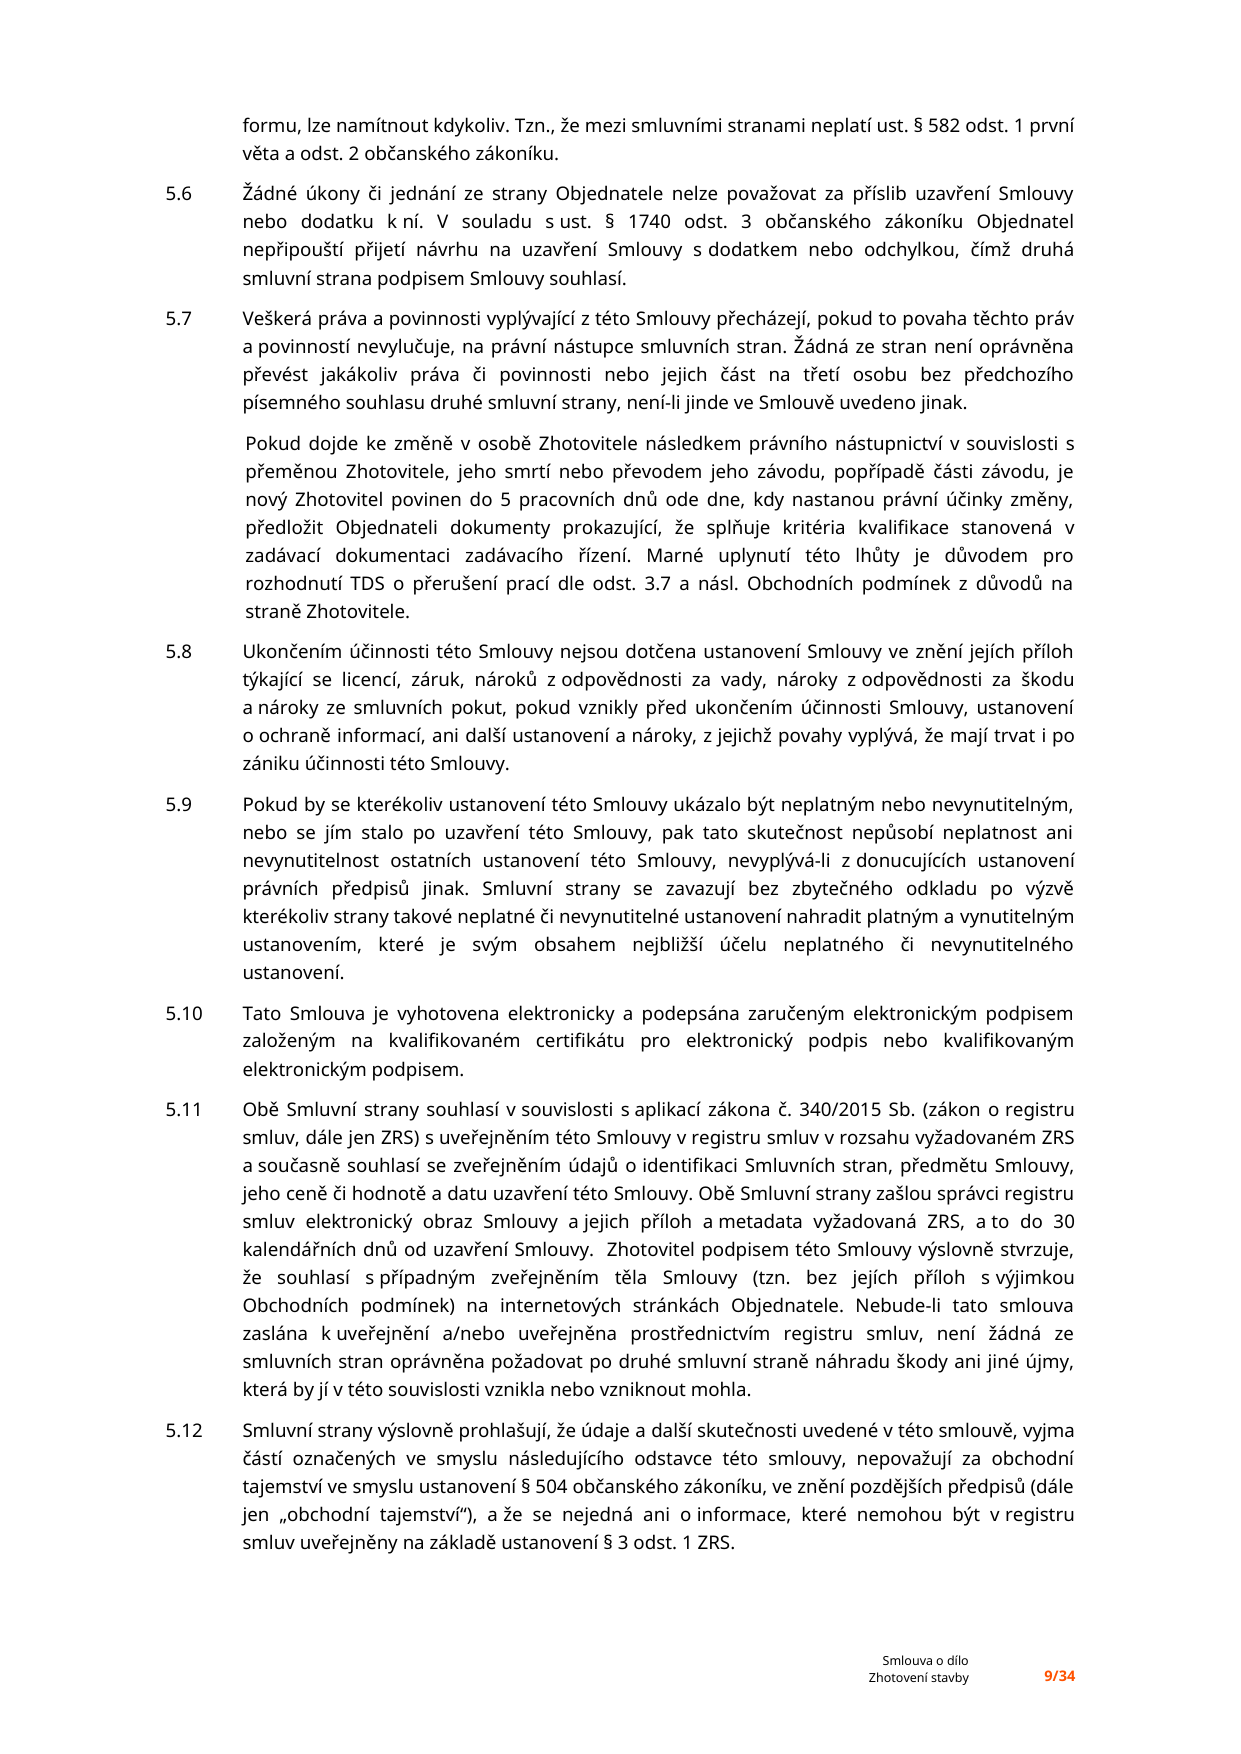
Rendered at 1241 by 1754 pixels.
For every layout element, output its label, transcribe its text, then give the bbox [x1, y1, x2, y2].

text Smluvní strany výslovně prohlašují, že údaje a další skutečnosti uvedené v této smlouvě, vyjma částí označených ve smyslu následujícího odstavce této smlouvy, nepovažují za obchodní tajemství ve smyslu ustanovení § 504 občanského zákoníku, ve znění pozdějších předpisů (dále jen „obchodní tajemství“), a že se nejedná ani o informace, které nemohou být v registru smluv uveřejněny na základě ustanovení § 3 odst. 1 ZRS. [165, 1417, 1075, 1555]
text Ukončením účinnosti této Smlouvy nejsou dotčena ustanovení Smlouvy ve znění jejích příloh týkající se licencí, záruk, nároků z odpovědnosti za vady, nároky z odpovědnosti za škodu a nároky ze smluvních pokut, pokud vznikly před ukončením účinnosti Smlouvy, ustanovení o ochraně informací, ani další ustanovení a nároky, z jejichž povahy vyplývá, že mají trvat i po zániku účinnosti této Smlouvy. [165, 638, 1075, 776]
text Žádné úkony či jednání ze strany Objednatele nelze považovat za příslib uzavření Smlouvy nebo dodatku k ní. V souladu s ust. § 1740 odst. 3 občanského zákoníku Objednatel nepřipouští přijetí návrhu na uzavření Smlouvy s dodatkem nebo odchylkou, čímž druhá smluvní strana podpisem Smlouvy souhlasí. [165, 181, 1075, 290]
text Veškerá práva a povinnosti vyplývající z této Smlouvy přecházejí, pokud to povaha těchto práv a povinností nevylučuje, na právní nástupce smluvních stran. Žádná ze stran není oprávněna převést jakákoliv práva či povinnosti nebo jejich část na třetí osobu bez předchozího písemného souhlasu druhé smluvní strany, není-li jinde ve Smlouvě uvedeno jinak. [165, 305, 1075, 415]
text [165, 112, 1075, 166]
text Obě Smluvní strany souhlasí v souvislosti s aplikací zákona č. 340/2015 Sb. (zákon o registru smluv, dále jen ZRS) s uveřejněním této Smlouvy v registru smluv v rozsahu vyžadovaném ZRS a současně souhlasí se zveřejněním údajů o identifikaci Smluvních stran, předmětu Smlouvy, jeho ceně či hodnotě a datu uzavření této Smlouvy. Obě Smluvní strany zašlou správci registru smluv elektronický obraz Smlouvy a jejich příloh a metadata vyžadovaná ZRS, a to do 30 kalendářních dnů od uzavření Smlouvy. Zhotovitel podpisem této Smlouvy výslovně stvrzuje, že souhlasí s případným zveřejněním těla Smlouvy (tzn. bez jejích příloh s výjimkou Obchodních podmínek) na internetových stránkách Objednatele. Nebude-li tato smlouva zaslána k uveřejnění a/nebo uveřejněna prostřednictvím registru smluv, není žádná ze smluvních stran oprávněna požadovat po druhé smluvní straně náhradu škody ani jiné újmy, která by jí v této souvislosti vznikla nebo vzniknout mohla. [165, 1096, 1075, 1402]
text Pokud by se kterékoliv ustanovení této Smlouvy ukázalo být neplatným nebo nevynutitelným, nebo se jím stalo po uzavření této Smlouvy, pak tato skutečnost nepůsobí neplatnost ani nevynutitelnost ostatních ustanovení této Smlouvy, nevyplývá-li z donucujících ustanovení právních předpisů jinak. Smluvní strany se zavazují bez zbytečného odkladu po výzvě kterékoliv strany takové neplatné či nevynutitelné ustanovení nahradit platným a vynutitelným ustanovením, které je svým obsahem nejbližší účelu neplatného či nevynutitelného ustanovení. [165, 791, 1075, 985]
text Tato Smlouva je vyhotovena elektronicky a podepsána zaručeným elektronickým podpisem založeným na kvalifikovaném certifikátu pro elektronický podpis nebo kvalifikovaným elektronickým podpisem. [165, 1000, 1075, 1081]
list Pokud dojde ke změně v osobě Zhotovitele následkem právního nástupnictví v souvislosti s přeměnou Zhotovitele, jeho smrtí nebo převodem jeho závodu, popřípadě části závodu, je nový Zhotovitel povinen do 5 pracovních dnů ode dne, kdy nastanou právní účinky změny, předložit Objednateli dokumenty prokazující, že splňuje kritéria kvalifikace stanovená v zadávací dokumentaci zadávacího řízení. Marné uplynutí této lhůty je důvodem pro rozhodnutí TDS o přerušení prací dle odst. 3.7 a násl. Obchodních podmínek z důvodů na straně Zhotovitele. [245, 430, 1075, 623]
